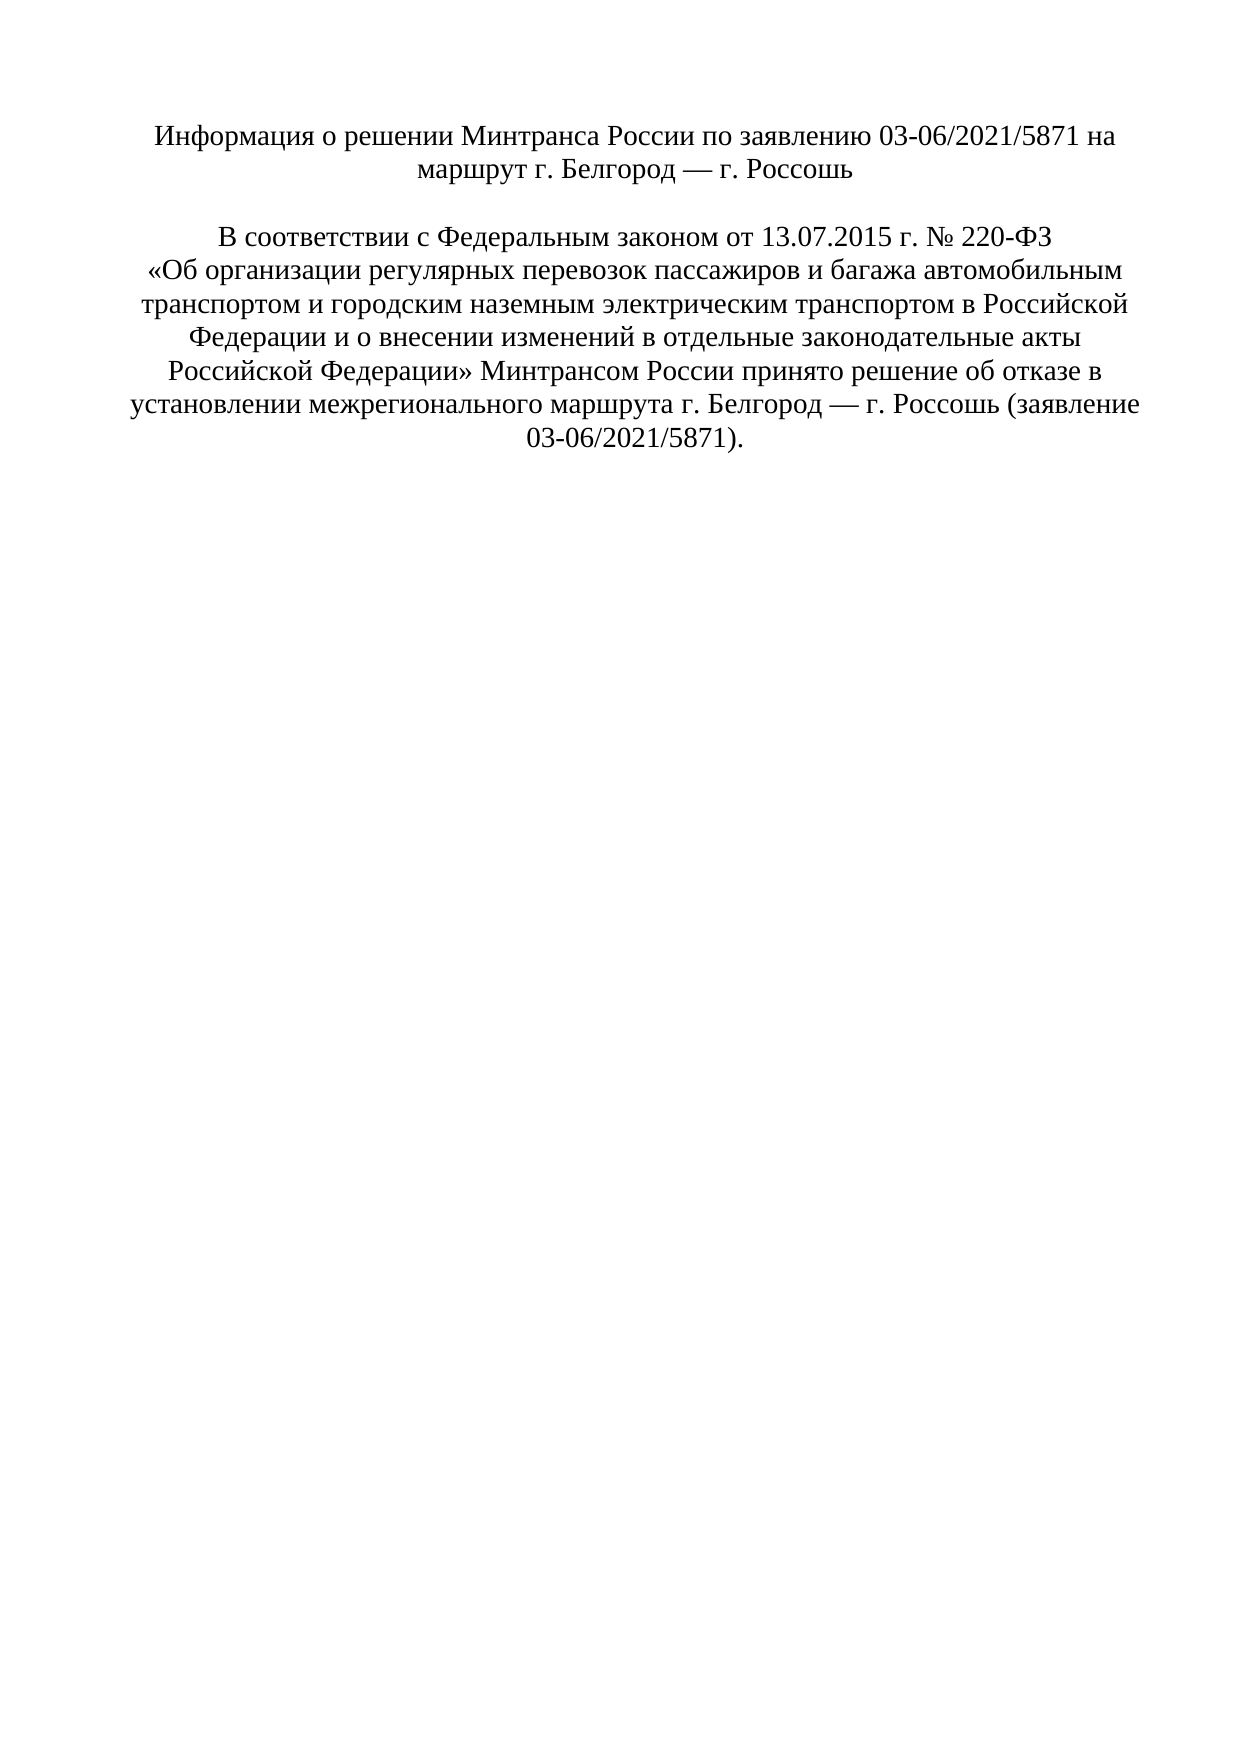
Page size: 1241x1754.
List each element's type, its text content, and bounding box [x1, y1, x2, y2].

text В соответствии с Федеральным законом от 13.07.2015 г. № 220-ФЗ «Об организации регулярных перевозок пассажиров и багажа автомобильным транспортом и городским наземным электрическим транспортом в Российской Федерации и о внесении изменений в отдельные законодательные акты Российской Федерации» Минтрансом России принято решение об отказе в установлении межрегионального маршрута г. Белгород — г. Россошь (заявление 03-06/2021/5871). [118, 219, 1152, 453]
text Информация о решении Минтранса России по заявлению 03-06/2021/5871 на маршрут г. Белгород — г. Россошь [118, 118, 1152, 185]
